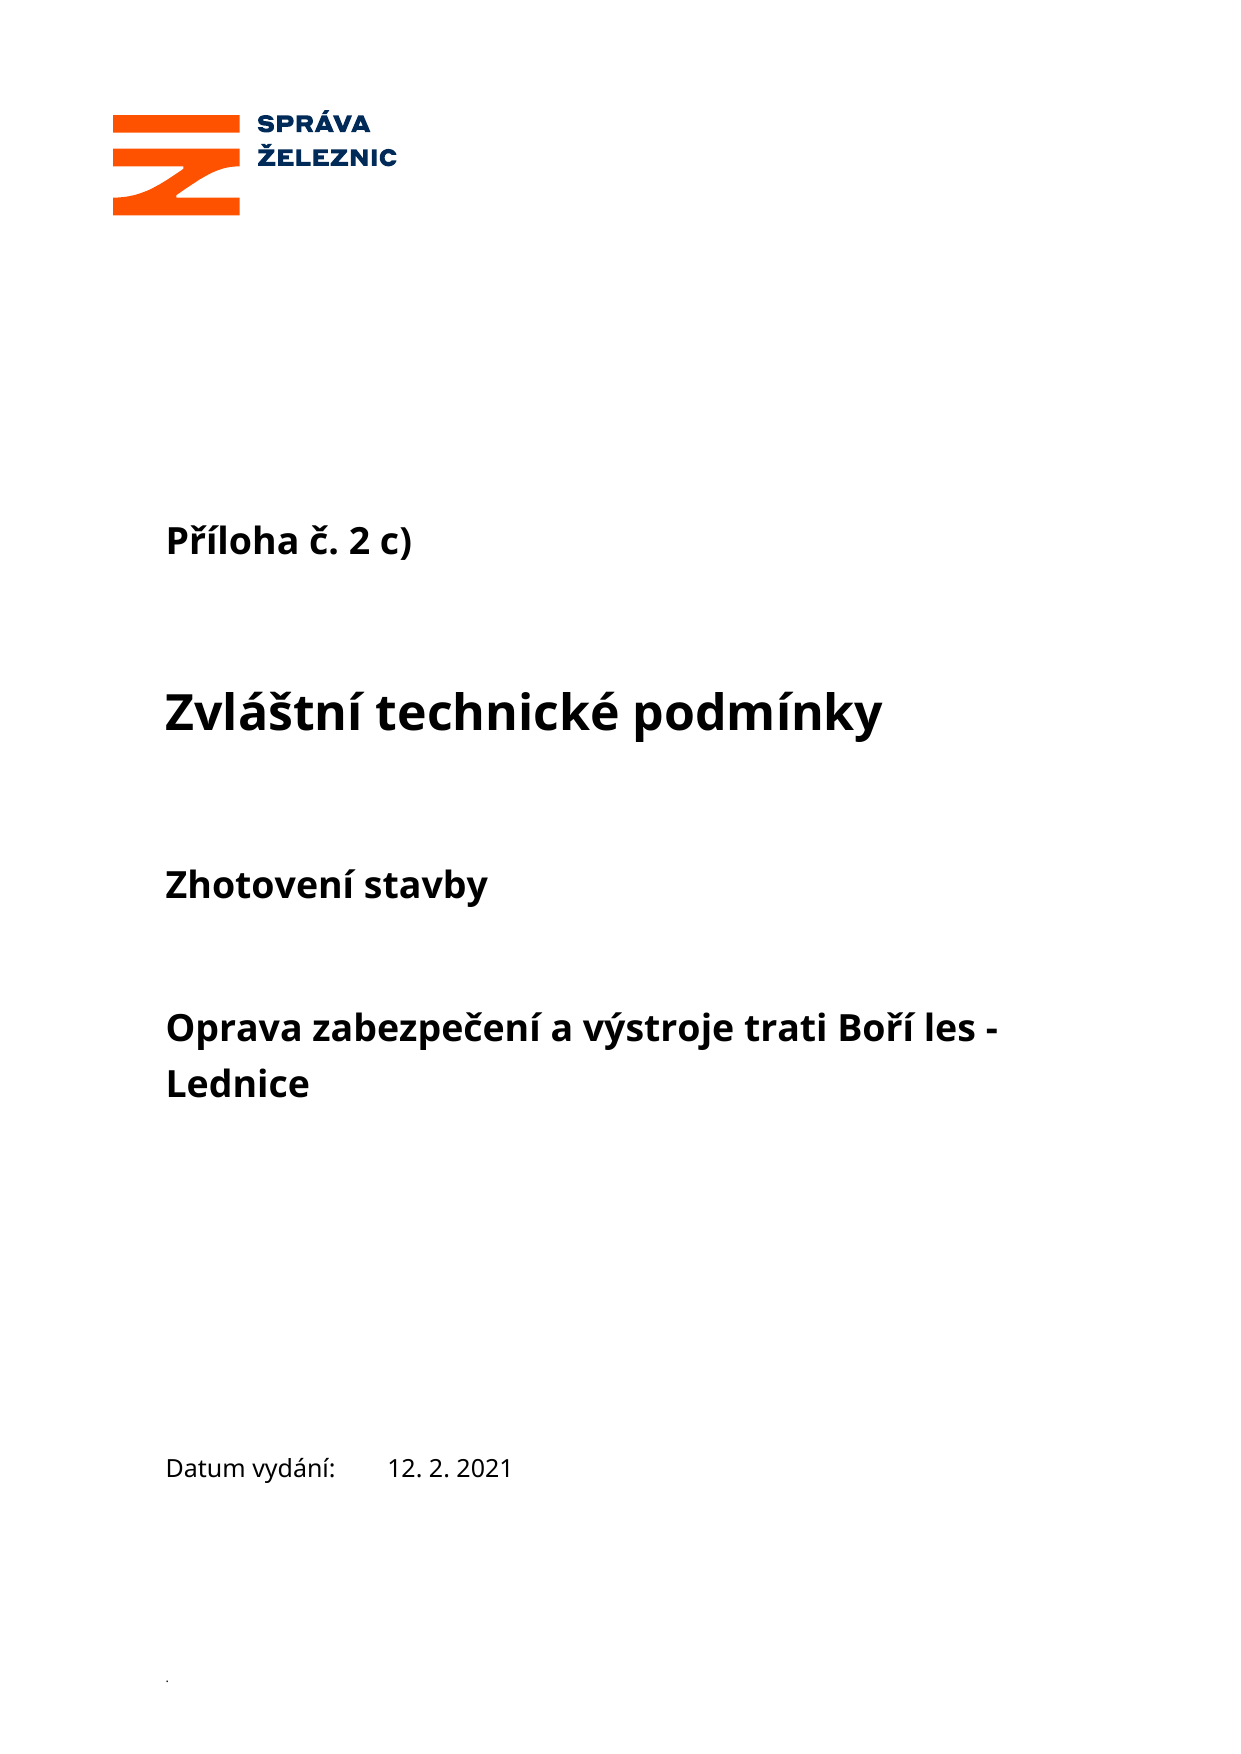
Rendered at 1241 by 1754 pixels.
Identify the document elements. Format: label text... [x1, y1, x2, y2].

text Oprava zabezpečení a výstroje trati Boří les - Lednice [165, 1001, 1075, 1109]
text Datum vydání: 12. 2. 2021 [165, 1451, 1075, 1485]
text Zvláštní technické podmínky [165, 677, 1075, 745]
text Zhotovení stavby [165, 858, 1075, 909]
text Příloha č. 2 c) [165, 514, 1075, 566]
